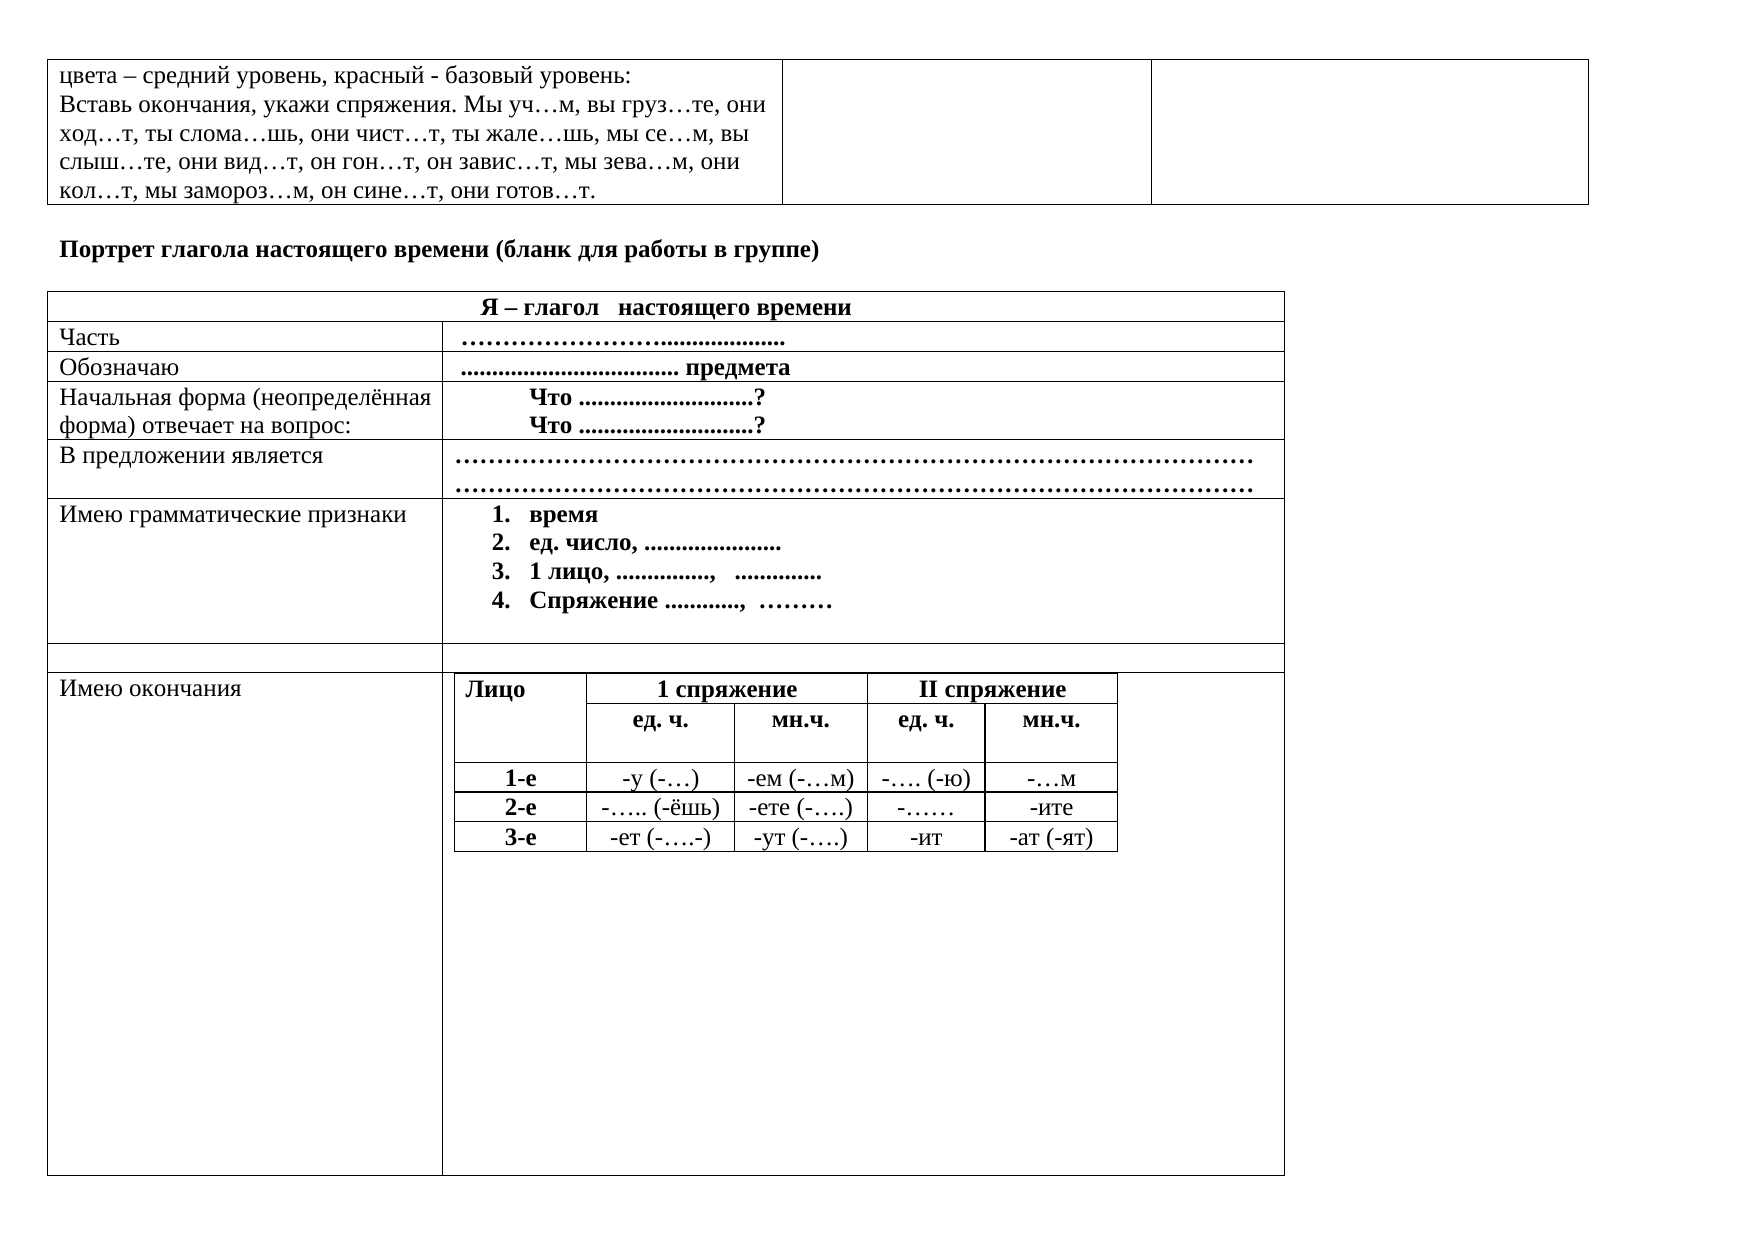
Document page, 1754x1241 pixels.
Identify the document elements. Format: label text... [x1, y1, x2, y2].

table_cell [48, 644, 442, 672]
table_cell …………………….................... [443, 322, 1284, 351]
table_cell ………………………………………………………………………………………………………………………………………………………………………… [443, 440, 1284, 498]
table_cell [1152, 60, 1588, 204]
table_cell [443, 673, 1284, 1175]
table_cell [443, 644, 1284, 672]
table_cell Что ............................? Что ............................? [443, 382, 1284, 439]
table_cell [783, 60, 1151, 204]
table_cell Часть [48, 322, 442, 351]
table_cell Имею грамматические признаки [48, 499, 442, 642]
table_header Я – глагол настоящего времени [48, 292, 1284, 321]
table_cell Начальная форма (неопределённая форма) отвечает на вопрос: [48, 382, 442, 439]
table_cell Обозначаю [48, 352, 442, 381]
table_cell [48, 60, 782, 204]
text Портрет глагола настоящего времени (бланк для работы в группе) [59, 234, 1695, 262]
table_cell Имею окончания [48, 673, 442, 1175]
table_cell время ед. число, ...................... 1 лицо, ..............., .............. Спряжение ............, ……… [443, 499, 1284, 642]
table_cell В предложении является [48, 440, 442, 498]
table_cell ................................... предмета [443, 352, 1284, 381]
